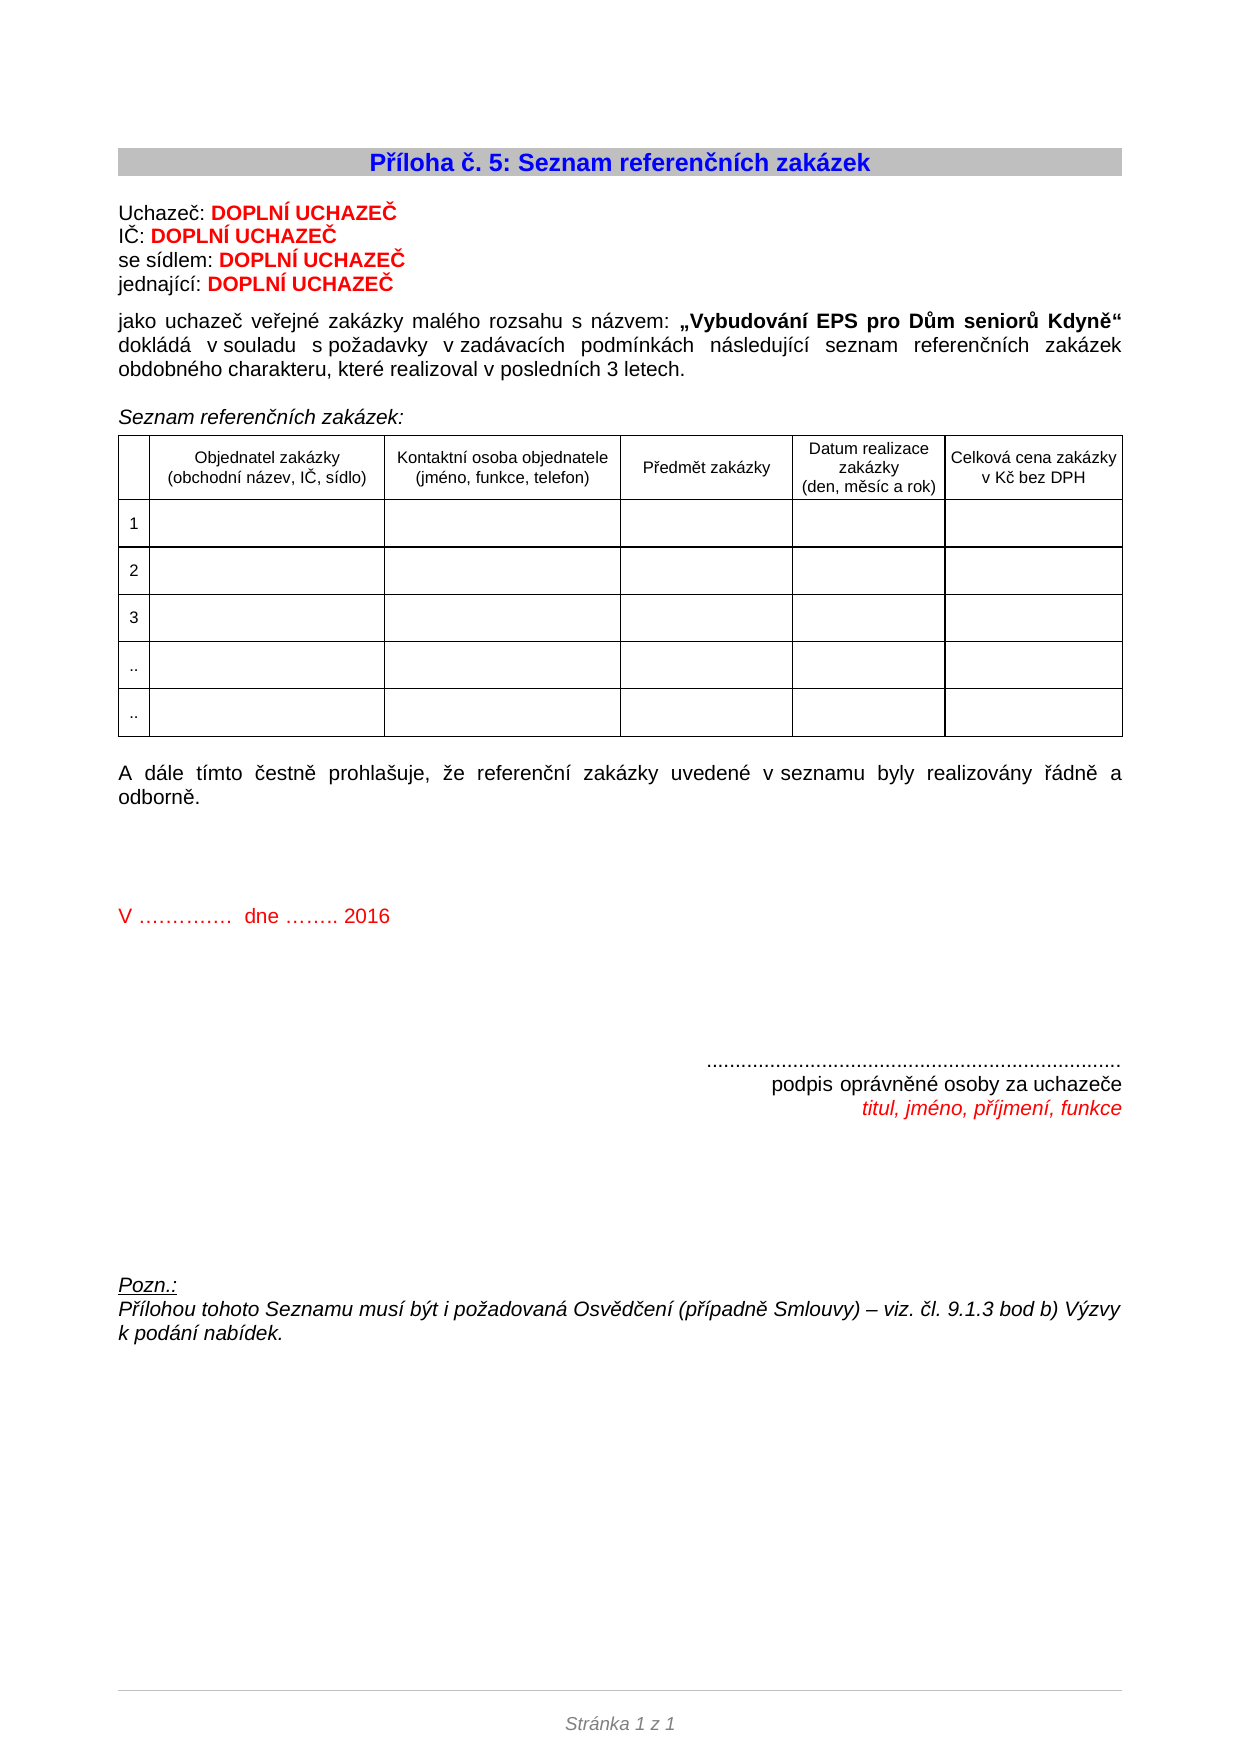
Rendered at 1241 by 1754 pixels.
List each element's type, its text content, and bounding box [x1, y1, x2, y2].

table_cell [385, 642, 620, 688]
table_cell [793, 500, 944, 546]
table_cell [150, 548, 384, 594]
table_cell [385, 595, 620, 641]
table_cell 2 [119, 548, 149, 594]
table_cell [385, 548, 620, 594]
table_cell 1 [119, 500, 149, 546]
table_cell [150, 595, 384, 641]
text ........................................................................ [192, 1048, 1122, 1072]
table_cell [385, 500, 620, 546]
table_cell [793, 595, 944, 641]
table_cell 3 [119, 595, 149, 641]
table_cell [793, 548, 944, 594]
table_cell [150, 642, 384, 688]
table_cell .. [119, 642, 149, 688]
table_header Datum realizace zakázky (den, měsíc a rok) [793, 436, 944, 499]
text jako uchazeč veřejné zakázky malého rozsahu s názvem: „Vybudování EPS pro Dům seniorů Kdyně“ dokládá v souladu s požadavky v zadávacích podmínkách následující seznam referenčních zakázek obdobného charakteru, které realizoval v posledních 3 letech. [118, 309, 1122, 381]
text Pozn.: [118, 1273, 1122, 1297]
table_cell [946, 595, 1122, 641]
table_header Celková cena zakázky v Kč bez DPH [946, 436, 1122, 499]
table_cell [946, 548, 1122, 594]
table_cell [621, 689, 792, 736]
table_cell [621, 595, 792, 641]
table_cell [150, 500, 384, 546]
table_cell [621, 642, 792, 688]
table_cell [621, 548, 792, 594]
text V ….…….… dne …….. 2016 [118, 904, 1122, 928]
table_cell .. [119, 689, 149, 736]
table_cell [150, 689, 384, 736]
table_header Předmět zakázky [621, 436, 792, 499]
table_header Kontaktní osoba objednatele (jméno, funkce, telefon) [385, 436, 620, 499]
table_cell [793, 642, 944, 688]
text podpis oprávněné osoby za uchazeče [118, 1072, 1122, 1096]
table_cell [793, 689, 944, 736]
text Přílohou tohoto Seznamu musí být i požadovaná Osvědčení (případně Smlouvy) – viz. čl. 9.1.3 bod b) Výzvy k podání nabídek. [118, 1297, 1122, 1345]
text IČ: DOPLNÍ UCHAZEČ [118, 224, 1122, 248]
table_cell [946, 689, 1122, 736]
table_cell [621, 500, 792, 546]
text Uchazeč: DOPLNÍ UCHAZEČ [118, 200, 1122, 224]
text titul, jméno, příjmení, funkce [118, 1096, 1122, 1120]
list Příloha č. 5: Seznam referenčních zakázek [118, 148, 1122, 176]
table_cell [946, 500, 1122, 546]
table_header Objednatel zakázky (obchodní název, IČ, sídlo) [150, 436, 384, 499]
text A dále tímto čestně prohlašuje, že referenční zakázky uvedené v seznamu byly realizovány řádně a odborně. [118, 761, 1122, 808]
table_cell [946, 642, 1122, 688]
table_cell [385, 689, 620, 736]
table_header [119, 436, 149, 499]
text Seznam referenčních zakázek: [118, 404, 1122, 428]
text se sídlem: DOPLNÍ UCHAZEČ [118, 248, 1122, 272]
text jednající: DOPLNÍ UCHAZEČ [118, 272, 1122, 296]
